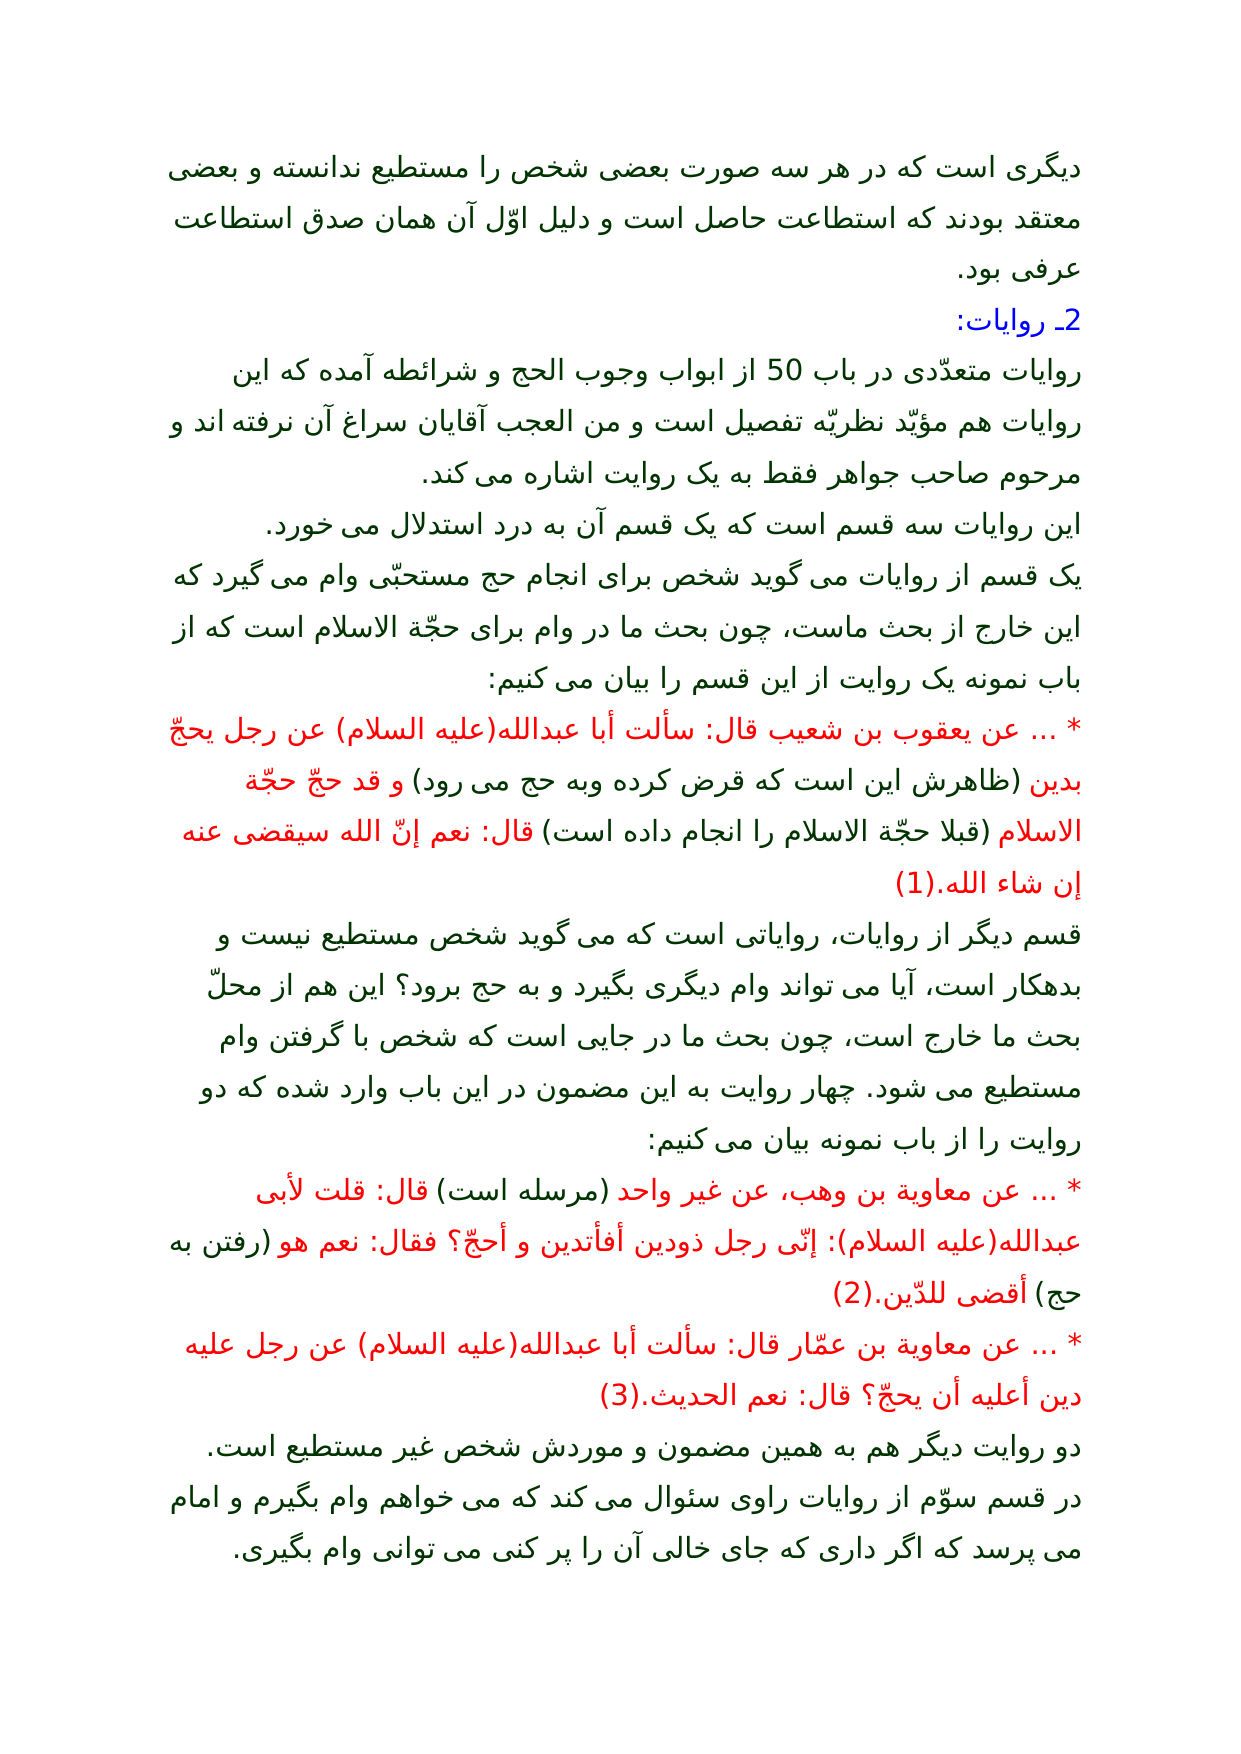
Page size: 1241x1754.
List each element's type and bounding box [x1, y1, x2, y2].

text [158, 150, 1082, 1566]
